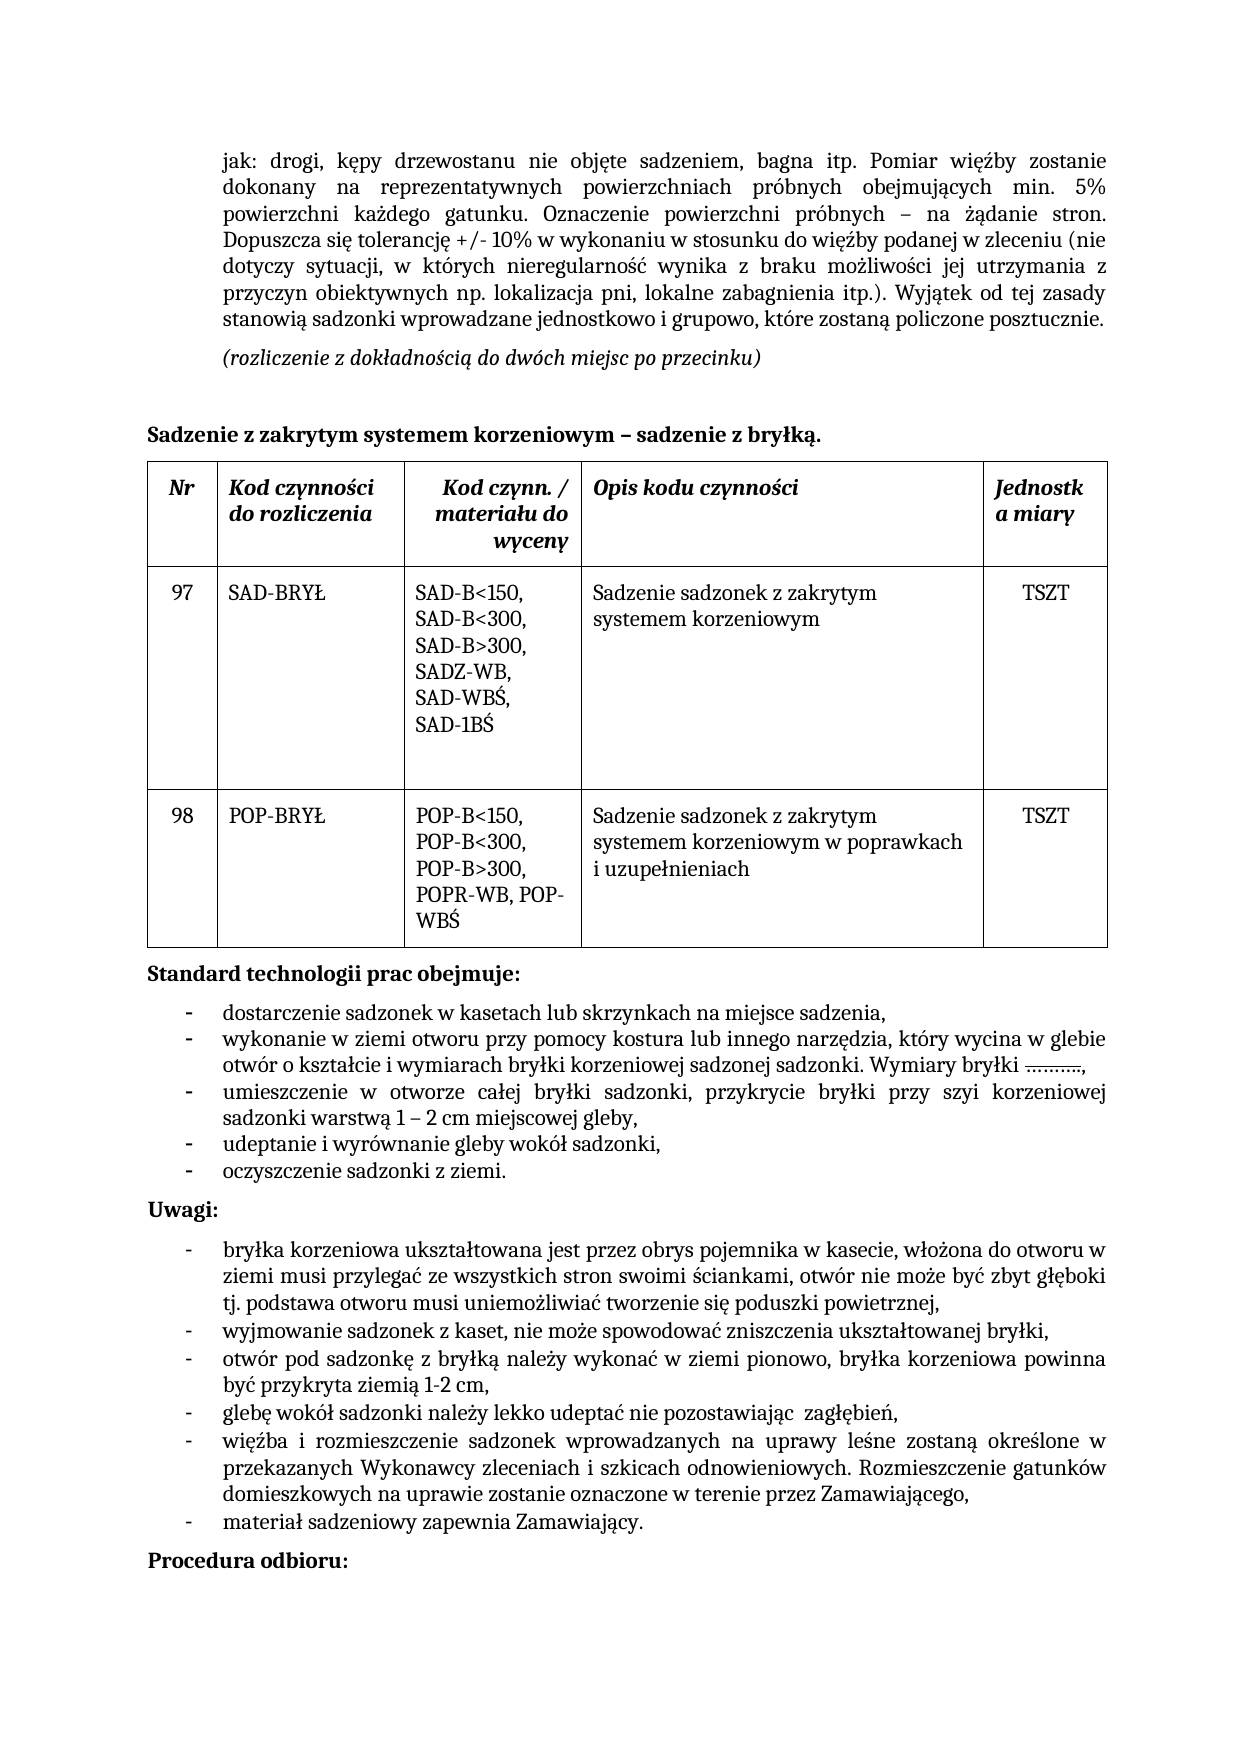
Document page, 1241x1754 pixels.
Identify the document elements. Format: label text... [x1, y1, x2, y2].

text Uwagi: [148, 1196, 1107, 1223]
list dostarczenie sadzonek w kasetach lub skrzynkach na miejsce sadzenia, [185, 999, 1107, 1026]
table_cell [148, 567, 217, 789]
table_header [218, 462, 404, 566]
text Sadzenie z zakrytym systemem korzeniowym – sadzenie z bryłką. [148, 422, 1107, 449]
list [185, 148, 1107, 332]
list wyjmowanie sadzonek z kaset, nie może spowodować zniszczenia ukształtowanej bryłki, [185, 1316, 1107, 1344]
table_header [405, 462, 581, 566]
list wykonanie w ziemi otworu przy pomocy kostura lub innego narzędzia, który wycina w glebie otwór o kształcie i wymiarach bryłki korzeniowej sadzonej sadzonki. Wymiary bryłki ………., [185, 1026, 1107, 1078]
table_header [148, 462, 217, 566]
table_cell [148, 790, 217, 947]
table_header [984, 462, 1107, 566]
list oczyszczenie sadzonki z ziemi. [185, 1158, 1107, 1184]
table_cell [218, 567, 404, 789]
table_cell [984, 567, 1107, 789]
text (rozliczenie z dokładnością do dwóch miejsc po przecinku) [148, 344, 1107, 371]
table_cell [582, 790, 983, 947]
list więźba i rozmieszczenie sadzonek wprowadzanych na uprawy leśne zostaną określone w przekazanych Wykonawcy zleceniach i szkicach odnowieniowych. Rozmieszczenie gatunków domieszkowych na uprawie zostanie oznaczone w terenie przez Zamawiającego, [185, 1426, 1107, 1507]
list otwór pod sadzonkę z bryłką należy wykonać w ziemi pionowo, bryłka korzeniowa powinna być przykryta ziemią 1-2 cm, [185, 1344, 1107, 1398]
text Procedura odbioru: [148, 1548, 1107, 1574]
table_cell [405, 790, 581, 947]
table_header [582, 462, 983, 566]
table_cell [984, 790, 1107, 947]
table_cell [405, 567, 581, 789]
list glebę wokół sadzonki należy lekko udeptać nie pozostawiając zagłębień, [185, 1398, 1107, 1426]
list umieszczenie w otworze całej bryłki sadzonki, przykrycie bryłki przy szyi korzeniowej sadzonki warstwą 1 – 2 cm miejscowej gleby, [185, 1078, 1107, 1131]
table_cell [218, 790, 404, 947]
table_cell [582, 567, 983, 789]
list udeptanie i wyrównanie gleby wokół sadzonki, [185, 1131, 1107, 1158]
list bryłka korzeniowa ukształtowana jest przez obrys pojemnika w kasecie, włożona do otworu w ziemi musi przylegać ze wszystkich stron swoimi ściankami, otwór nie może być zbyt głęboki tj. podstawa otworu musi uniemożliwiać tworzenie się poduszki powietrznej, [185, 1235, 1107, 1316]
text Standard technologii prac obejmuje: [148, 961, 1107, 987]
list materiał sadzeniowy zapewnia Zamawiający. [185, 1507, 1107, 1535]
